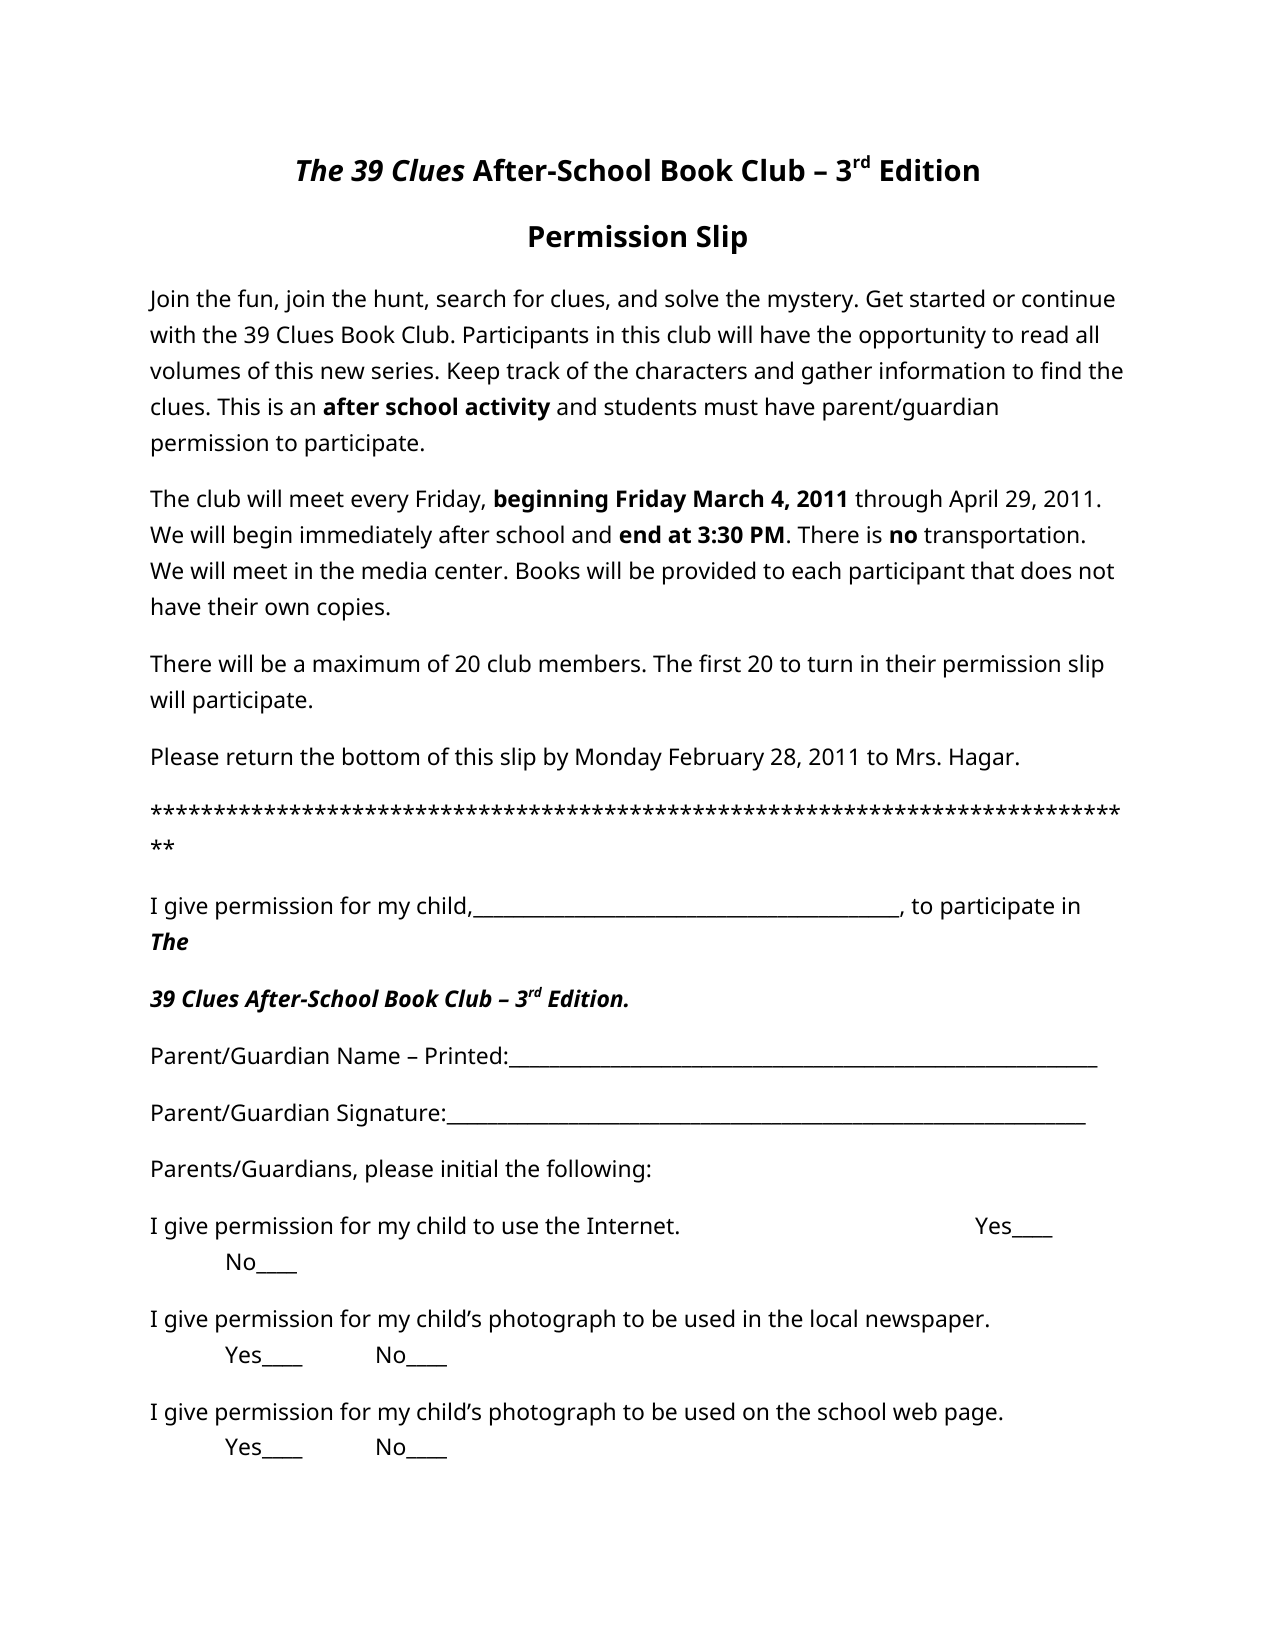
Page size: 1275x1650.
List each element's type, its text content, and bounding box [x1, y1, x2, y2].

text I give permission for my child’s photograph to be used in the local newspaper. Yes____ No____ [150, 1303, 1125, 1370]
text Join the fun, join the hunt, search for clues, and solve the mystery. Get started or continue with the 39 Clues Book Club. Participants in this club will have the opportunity to read all volumes of this new series. Keep track of the characters and gather information to find the clues. This is an after school activity and students must have parent/guardian permission to participate. [150, 283, 1125, 458]
text I give permission for my child to use the Internet. Yes____ No____ [150, 1210, 1125, 1277]
text The club will meet every Friday, beginning Friday March 4, 2011 through April 29, 2011. We will begin immediately after school and end at 3:30 PM. There is no transportation. We will meet in the media center. Books will be provided to each participant that does not have their own copies. [150, 483, 1125, 622]
text I give permission for my child,__________________________________________, to participate in The [150, 890, 1125, 957]
text The 39 Clues After-School Book Club – 3rd Edition [150, 150, 1125, 190]
text There will be a maximum of 20 club members. The first 20 to turn in their permission slip will participate. [150, 648, 1125, 715]
text 39 Clues After-School Book Club – 3rd Edition. [150, 983, 1125, 1014]
text Please return the bottom of this slip by Monday February 28, 2011 to Mrs. Hagar. [150, 741, 1125, 772]
text Parent/Guardian Name – Printed:__________________________________________________________ [150, 1040, 1125, 1071]
text ******************************************************************************* [150, 797, 1125, 865]
text Parents/Guardians, please initial the following: [150, 1153, 1125, 1184]
text Permission Slip [150, 216, 1125, 256]
text I give permission for my child’s photograph to be used on the school web page. Yes____ No____ [150, 1395, 1125, 1463]
text Parent/Guardian Signature:_______________________________________________________________ [150, 1096, 1125, 1128]
